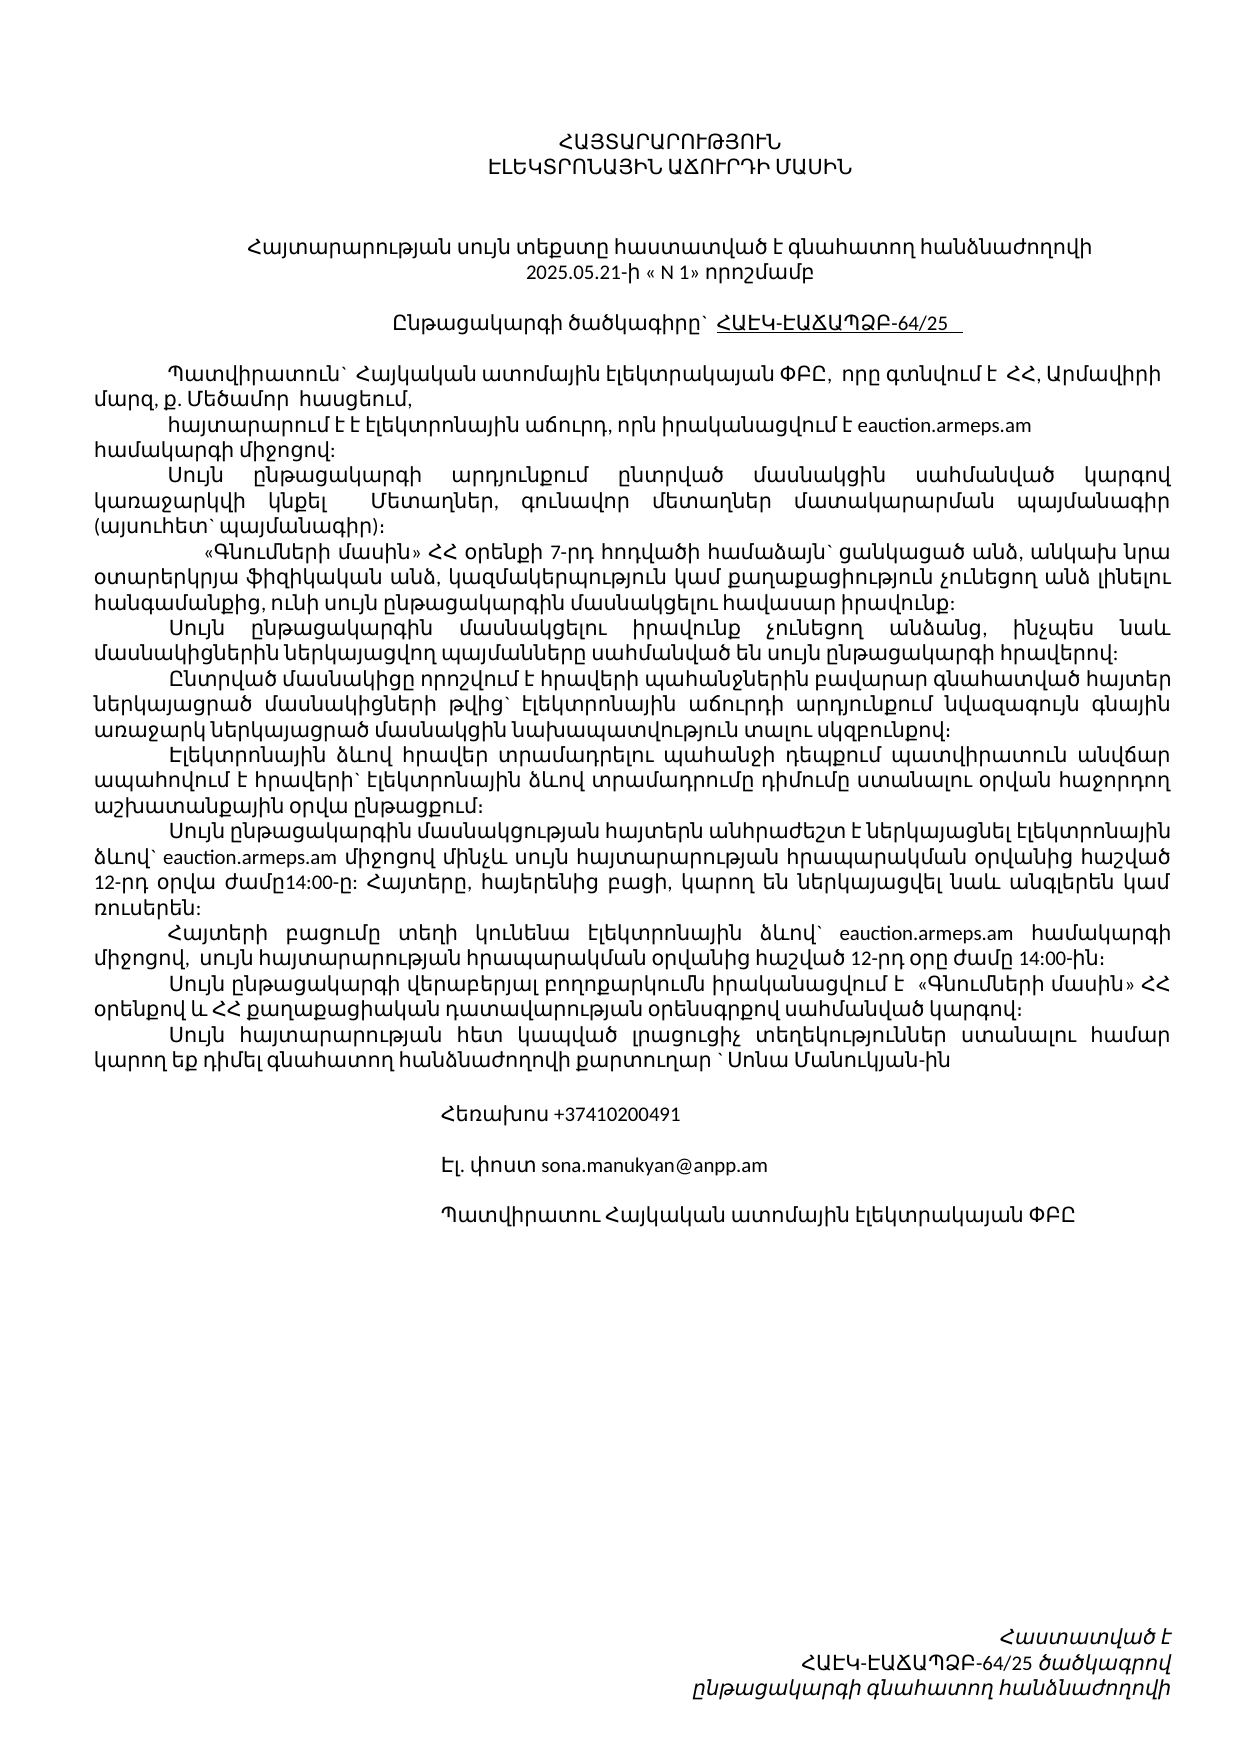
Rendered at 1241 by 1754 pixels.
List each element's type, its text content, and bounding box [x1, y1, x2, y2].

text Սույն ընթացակարգի արդյունքում ընտրված մասնակցին սահմանված կարգով կառաջարկվի կնքել Մետաղներ, գունավոր մետաղներ մատակարարման պայմանագիր (այսուհետ` պայմանագիր)։ [94, 463, 1171, 539]
text Սույն ընթացակարգի վերաբերյալ բողոքարկումն իրականացվում է «Գնումների մասին» ՀՀ օրենքով և ՀՀ քաղաքացիական դատավարության օրենսգրքով սահմանված կարգով։ [94, 971, 1171, 1022]
text Սույն ընթացակարգին մասնակցության հայտերն անհրաժեշտ է ներկայացնել էլեկտրոնային ձևով` eauction.armeps.am միջոցով մինչև սույն հայտարարության հրապարակման օրվանից հաշված 12-րդ օրվա ժամը14:00-ը: Հայտերը, հայերենից բացի, կարող են ներկայացվել նաև անգլերեն կամ ռուսերեն: [94, 818, 1171, 920]
text Ընթացակարգի ծածկագիրը` ՀԱԷԿ-ԷԱՃԱՊՁԲ-64/25 [94, 310, 1171, 336]
text ՀԱՅՏԱՐԱՐՈՒԹՅՈՒՆ [94, 129, 1171, 154]
text 2025.05.21 -ի « N 1» որոշմամբ [94, 259, 1171, 285]
text ԷԼԵԿՏՐՈՆԱՅԻՆ ԱՃՈՒՐԴԻ ՄԱՍԻՆ [94, 154, 1171, 180]
text Հաստատված է [94, 1624, 1171, 1650]
text Հայտերի բացումը տեղի կունենա էլեկտրոնային ձևով` eauction.armeps.am համակարգի միջոցով, սույն հայտարարության հրապարակման օրվանից հաշված 12-րդ օրը ժամը 14:00-ին։ [94, 920, 1171, 971]
text ՀԱԷԿ-ԷԱՃԱՊՁԲ-64/25 ծածկագրով [94, 1650, 1171, 1675]
text Պատվիրատու Հայկական ատոմային էլեկտրակայան ՓԲԸ [94, 1203, 1171, 1228]
text Էլ. փոստ sona.manukyan@anpp.am [94, 1152, 1171, 1177]
text «Գնումների մասին» ՀՀ օրենքի 7-րդ հոդվածի համաձայն` ցանկացած անձ, անկախ նրա օտարերկրյա ֆիզիկական անձ, կազմակերպություն կամ քաղաքացիություն չունեցող անձ լինելու հանգամանքից, ունի սույն ընթացակարգին մասնակցելու հավասար իրավունք: [94, 539, 1171, 615]
text Ընտրված մասնակիցը որոշվում է հրավերի պահանջներին բավարար գնահատված հայտեր ներկայացրած մասնակիցների թվից` էլեկտրոնային աճուրդի արդյունքում նվազագույն գնային առաջարկ ներկայացրած մասնակցին նախապատվություն տալու սկզբունքով։ [94, 666, 1171, 742]
text Էլեկտրոնային ձևով հրավեր տրամադրելու պահանջի դեպքում պատվիրատուն անվճար ապահովում է հրավերի` էլեկտրոնային ձևով տրամադրումը դիմումը ստանալու օրվան հաջորդող աշխատանքային օրվա ընթացքում։ [94, 742, 1171, 818]
text Հեռախոս +37410200491 [94, 1101, 1171, 1126]
text Պատվիրատուն` Հայկական ատոմային էլեկտրակայան ՓԲԸ, որը գտնվում է ՀՀ, Արմավիրի մարզ, ք. Մեծամոր հասցեում, [94, 361, 1171, 412]
text հայտարարում է է էլեկտրոնային աճուրդ, որն իրականացվում է eauction.armeps.am համակարգի միջոցով: [94, 412, 1171, 463]
text ընթացակարգի գնահատող հանձնաժողովի [94, 1675, 1171, 1701]
text Հայտարարության սույն տեքստը հաստատված է գնահատող հանձնաժողովի [94, 234, 1171, 259]
text Սույն ընթացակարգին մասնակցելու իրավունք չունեցող անձանց, ինչպես նաև մասնակիցներին ներկայացվող պայմանները սահմանված են սույն ընթացակարգի հրավերով: [94, 615, 1171, 666]
text Սույն հայտարարության հետ կապված լրացուցիչ տեղեկություններ ստանալու համար կարող եք դիմել գնահատող հանձնաժողովի քարտուղար ` Սոնա Մանուկյան-ին [94, 1022, 1171, 1073]
